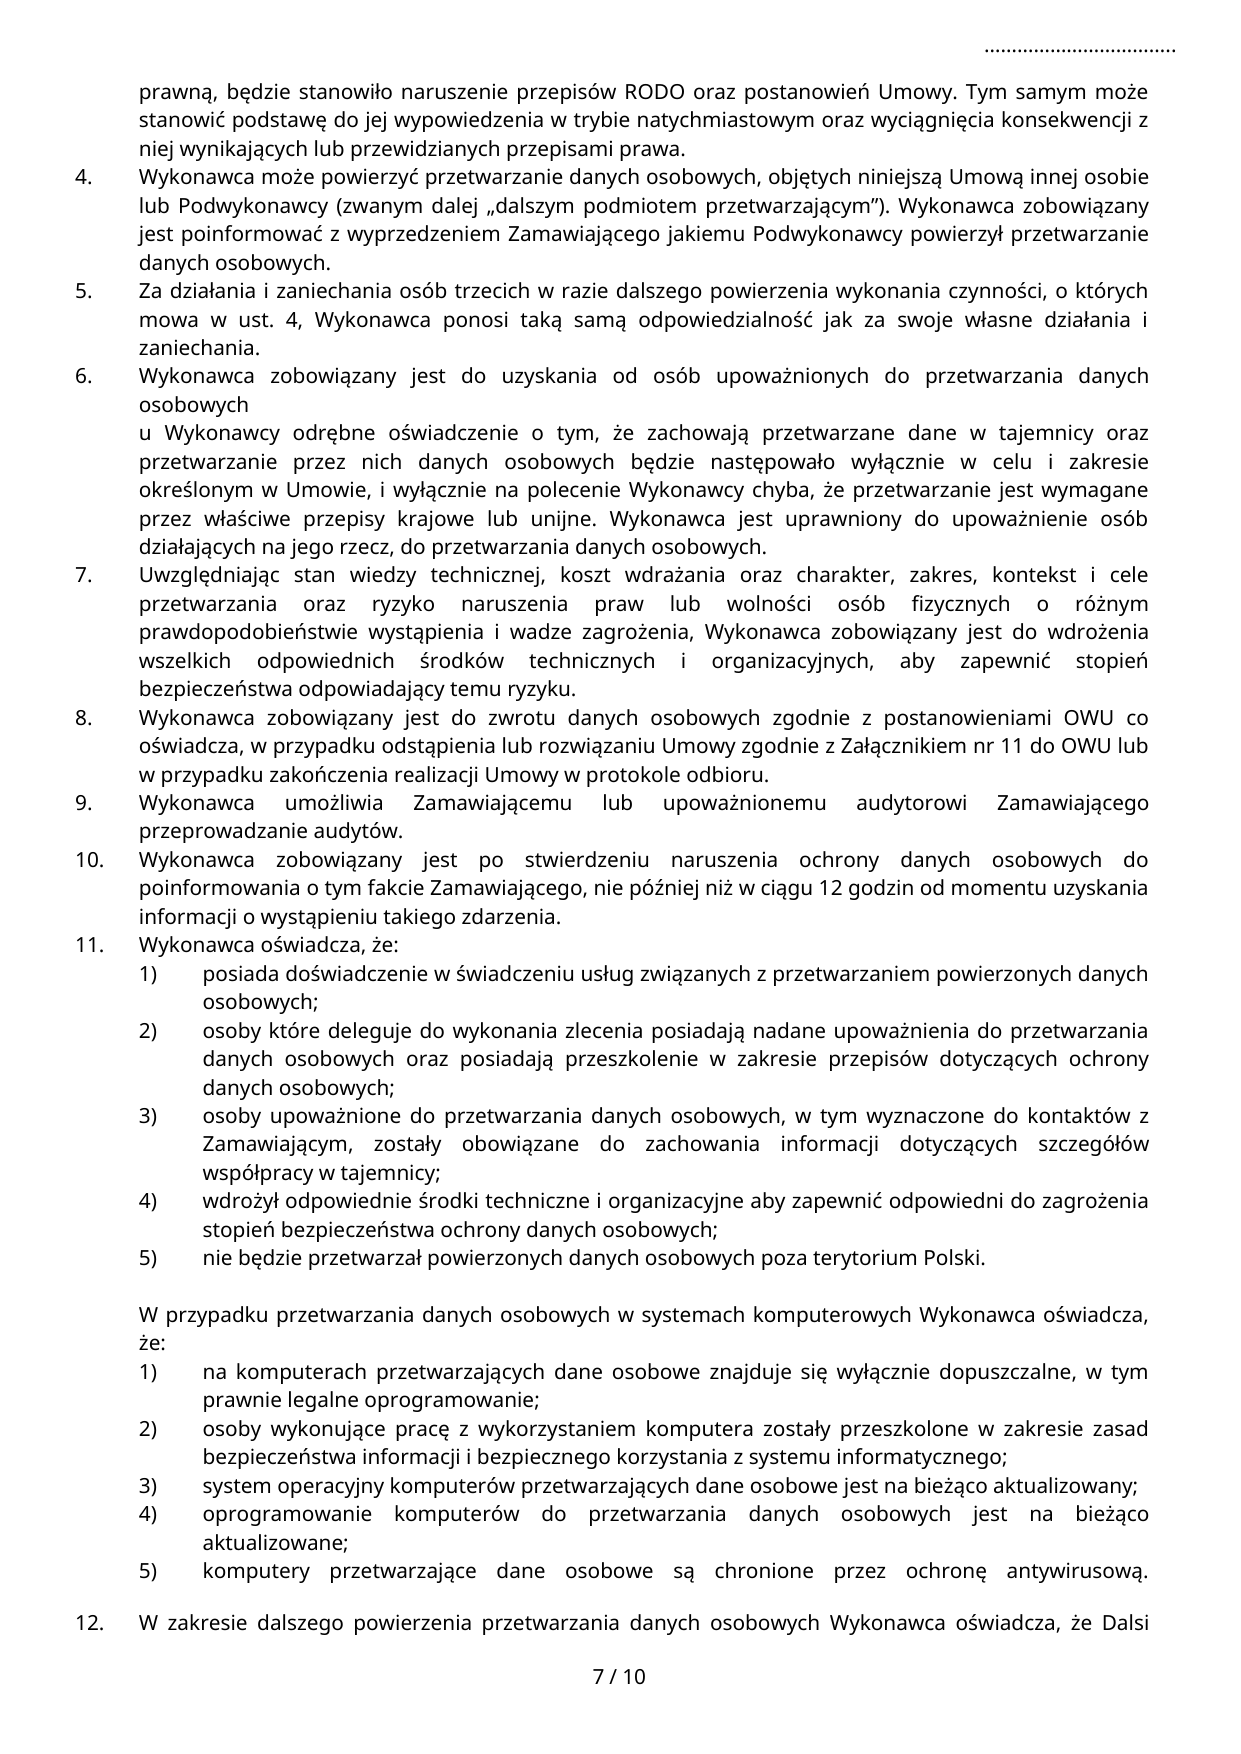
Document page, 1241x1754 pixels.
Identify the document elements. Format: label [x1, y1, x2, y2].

table_cell [75, 77, 1166, 703]
table_cell [75, 703, 1166, 1637]
